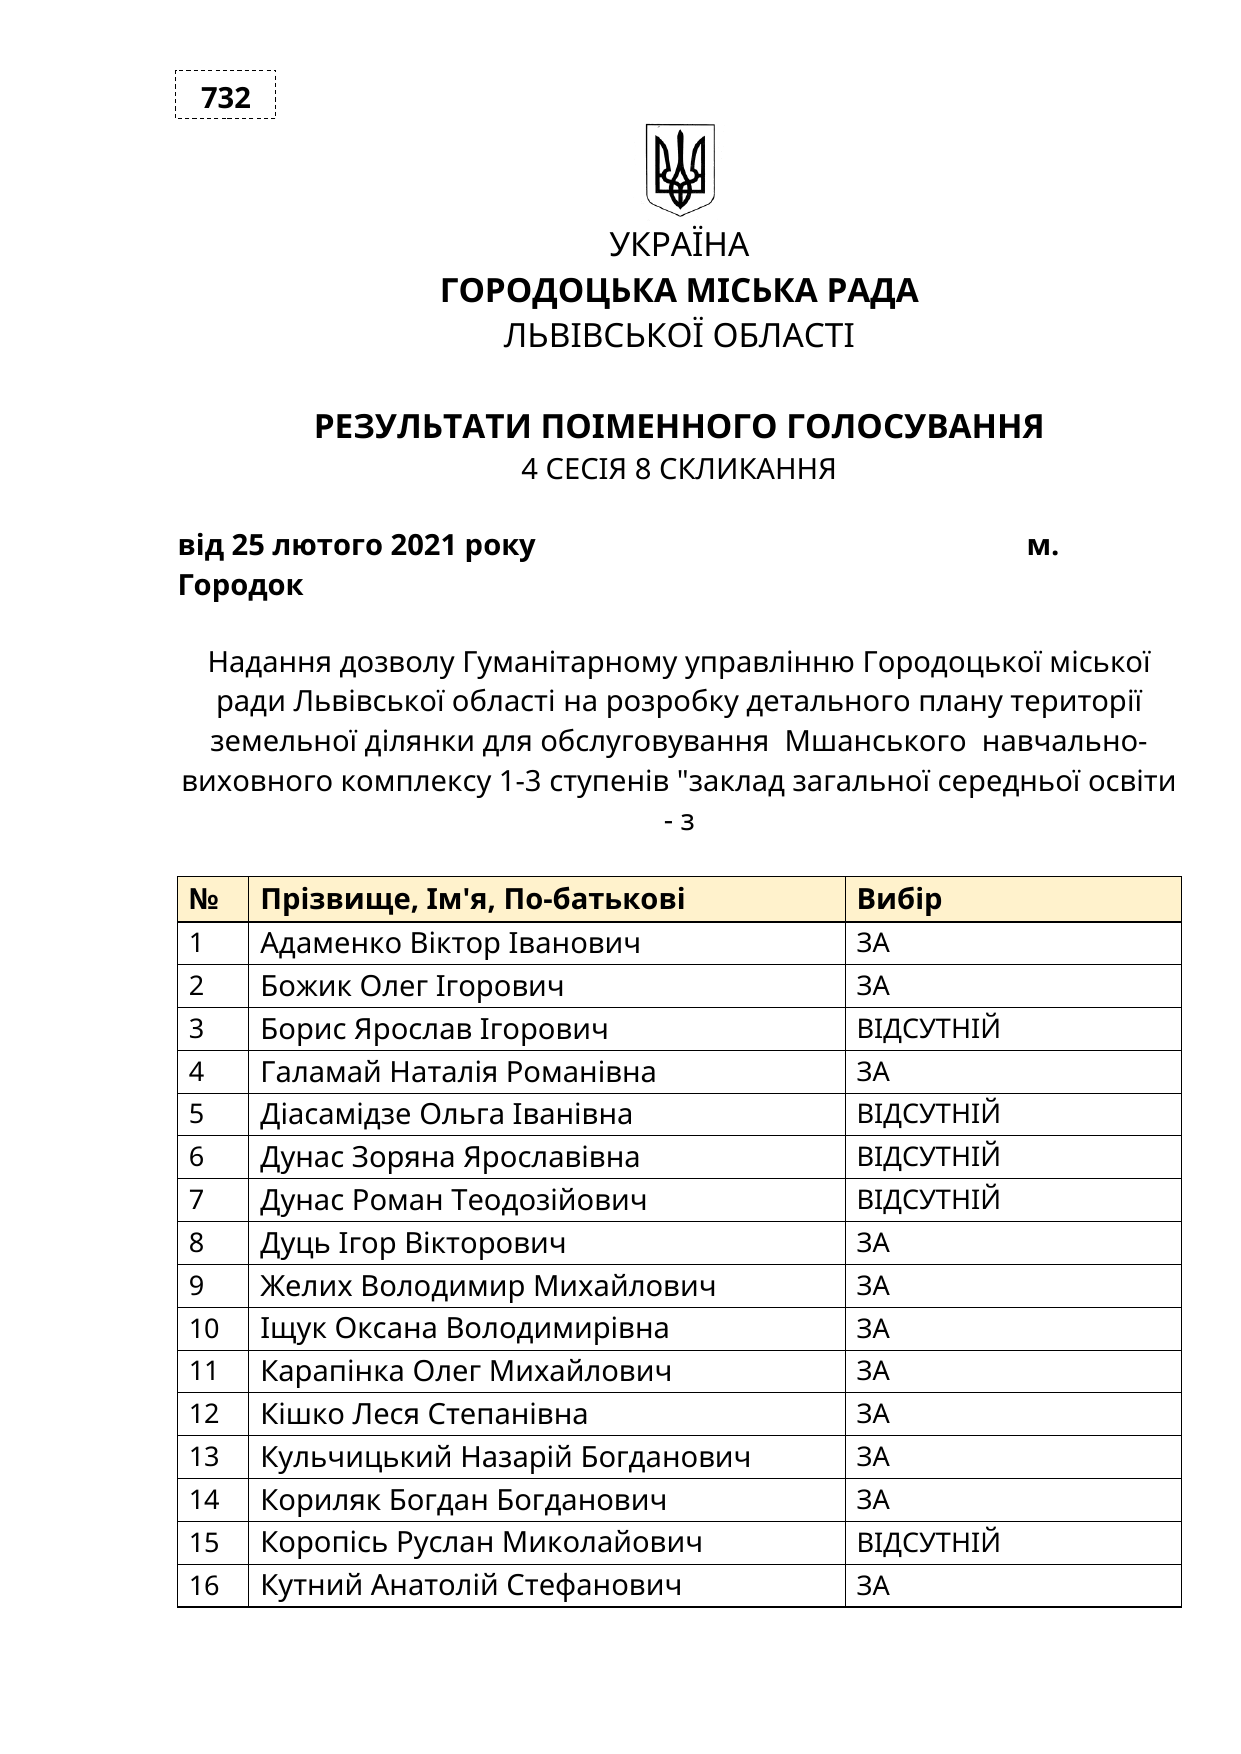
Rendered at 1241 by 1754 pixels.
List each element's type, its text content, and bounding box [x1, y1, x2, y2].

table_cell ВІДСУТНІЙ [846, 1522, 1181, 1563]
table_cell Кутний Анатолій Стефанович [249, 1565, 845, 1606]
table_cell ВІДСУТНІЙ [846, 1008, 1181, 1050]
table_cell 10 [178, 1308, 248, 1349]
table_cell Діасамідзе Ольга Іванівна [249, 1094, 845, 1135]
table_cell 6 [178, 1136, 248, 1178]
table_cell ЗА [846, 965, 1181, 1007]
table_cell ЗА [846, 1479, 1181, 1521]
table_cell 1 [178, 923, 248, 964]
table_cell Кульчицький Назарій Богданович [249, 1436, 845, 1478]
table_cell Борис Ярослав Ігорович [249, 1008, 845, 1050]
table_cell Іщук Оксана Володимирівна [249, 1308, 845, 1349]
table_header Вибір [846, 877, 1181, 921]
table_header № [178, 877, 248, 921]
text Надання дозволу Гуманітарному управлінню Городоцької міської ради Львівської області на розробку детального плану території земельної ділянки для обслуговування Мшанського навчально-виховного комплексу 1-3 ступенів "заклад загальної середньої освіти - з [177, 641, 1181, 839]
table_cell Дунас Зоряна Ярославівна [249, 1136, 845, 1178]
table_cell ЗА [846, 1051, 1181, 1093]
text РЕЗУЛЬТАТИ ПОІМЕННОГО ГОЛОСУВАННЯ [177, 403, 1181, 448]
table_cell Дунас Роман Теодозійович [249, 1179, 845, 1221]
table_cell 15 [178, 1522, 248, 1563]
table_cell 11 [178, 1351, 248, 1392]
table_cell ЗА [846, 1308, 1181, 1349]
table_cell Карапінка Олег Михайлович [249, 1351, 845, 1392]
table_cell 9 [178, 1265, 248, 1307]
text ГОРОДОЦЬКА МІСЬКА РАДА [177, 266, 1181, 312]
table_cell ВІДСУТНІЙ [846, 1136, 1181, 1178]
text від 25 лютого 2021 року м. Городок [177, 525, 1181, 604]
table_cell Галамай Наталія Романівна [249, 1051, 845, 1093]
table_cell ЗА [846, 1565, 1181, 1606]
table_cell 16 [178, 1565, 248, 1606]
table_cell 7 [178, 1179, 248, 1221]
table_header Прізвище, Ім'я, По-батькові [249, 877, 845, 921]
table_cell Желих Володимир Михайлович [249, 1265, 845, 1307]
table_cell 12 [178, 1393, 248, 1435]
table_cell ЗА [846, 1351, 1181, 1392]
table_cell ЗА [846, 1265, 1181, 1307]
text 4 СЕСІЯ 8 СКЛИКАННЯ [177, 448, 1181, 488]
table_cell Дуць Ігор Вікторович [249, 1222, 845, 1264]
table_cell 14 [178, 1479, 248, 1521]
table_cell ЗА [846, 1436, 1181, 1478]
table_cell 13 [178, 1436, 248, 1478]
table_cell ЗА [846, 923, 1181, 964]
table_cell 8 [178, 1222, 248, 1264]
picture [633, 118, 726, 221]
table_cell Адаменко Віктор Іванович [249, 923, 845, 964]
table_cell 3 [178, 1008, 248, 1050]
text ЛЬВІВСЬКОЇ ОБЛАСТІ [177, 312, 1181, 357]
table_cell ВІДСУТНІЙ [846, 1094, 1181, 1135]
table_cell Кішко Леся Степанівна [249, 1393, 845, 1435]
table_cell ЗА [846, 1222, 1181, 1264]
table_cell ВІДСУТНІЙ [846, 1179, 1181, 1221]
text УКРАЇНА [177, 221, 1181, 266]
table_cell Коропісь Руслан Миколайович [249, 1522, 845, 1563]
table_cell ЗА [846, 1393, 1181, 1435]
table_cell Божик Олег Ігорович [249, 965, 845, 1007]
table_cell 2 [178, 965, 248, 1007]
table_cell 4 [178, 1051, 248, 1093]
table_cell 5 [178, 1094, 248, 1135]
table_cell Кориляк Богдан Богданович [249, 1479, 845, 1521]
